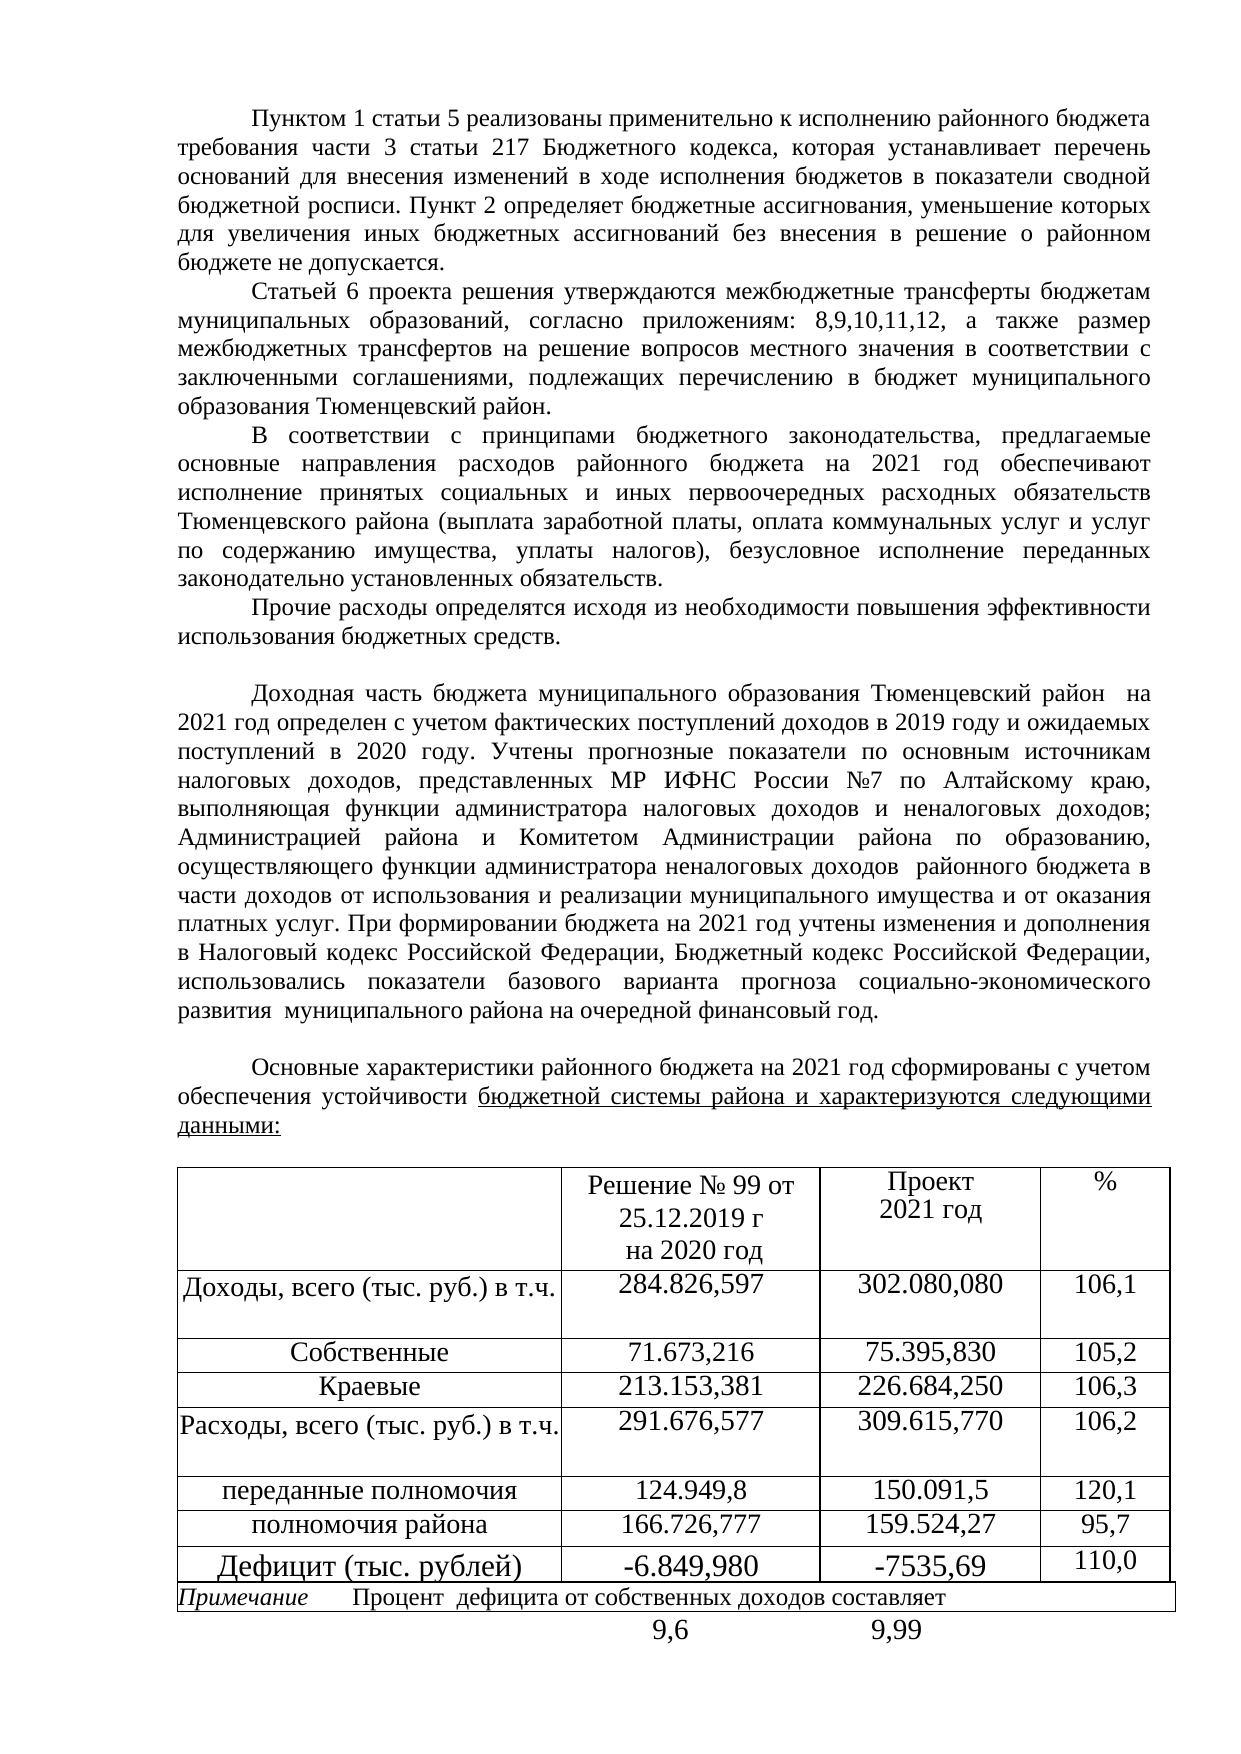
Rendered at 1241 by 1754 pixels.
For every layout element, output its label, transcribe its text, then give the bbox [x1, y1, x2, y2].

table_cell переданные полномочия [178, 1477, 561, 1510]
table_cell -6.849,980 [562, 1547, 819, 1581]
text Пунктом 1 статьи 5 реализованы применительно к исполнению районного бюджета требования части 3 статьи 217 Бюджетного кодекса, которая устанавливает перечень оснований для внесения изменений в ходе исполнения бюджетов в показатели сводной бюджетной росписи. Пункт 2 определяет бюджетные ассигнования, уменьшение которых для увеличения иных бюджетных ассигнований без внесения в решение о районном бюджете не допускается. [177, 103, 1152, 276]
table_cell 166.726,777 [562, 1511, 819, 1546]
table_cell 71.673,216 [562, 1339, 819, 1372]
table_cell Дефицит (тыс. рублей) [178, 1547, 561, 1581]
table_header Решение № 99 от 25.12.2019 г на 2020 год [562, 1168, 819, 1269]
table_cell 106,3 [1041, 1373, 1169, 1407]
table_cell 284.826,597 [562, 1271, 819, 1338]
table_cell 106,2 [1041, 1408, 1169, 1476]
table_cell -7535,69 [821, 1547, 1040, 1581]
table_cell 75.395,830 [821, 1339, 1040, 1372]
table_cell 309.615,770 [821, 1408, 1040, 1476]
table_cell Примечание Процент дефицита от собственных доходов составляет [178, 1583, 1175, 1611]
table_cell Доходы, всего (тыс. руб.) в т.ч. [178, 1271, 561, 1338]
title 9,6 9,99 [177, 1612, 1152, 1646]
table_cell 95,7 [1041, 1511, 1169, 1546]
table_cell 291.676,577 [562, 1408, 819, 1476]
table_cell 120,1 [1041, 1477, 1169, 1510]
table_header [178, 1168, 561, 1269]
text Доходная часть бюджета муниципального образования Тюменцевский район на 2021 год определен с учетом фактических поступлений доходов в 2019 году и ожидаемых поступлений в 2020 году. Учтены прогнозные показатели по основным источникам налоговых доходов, представленных МР ИФНС России №7 по Алтайскому краю, выполняющая функции администратора налоговых доходов и неналоговых доходов; Администрацией района и Комитетом Администрации района по образованию, осуществляющего функции администратора неналоговых доходов районного бюджета в части доходов от использования и реализации муниципального имущества и от оказания платных услуг. При формировании бюджета на 2021 год учтены изменения и дополнения в Налоговый кодекс Российской Федерации, Бюджетный кодекс Российской Федерации, использовались показатели базового варианта прогноза социально-экономического развития муниципального района на очередной финансовый год. [177, 678, 1152, 1023]
table_header Проект 2021 год [821, 1168, 1040, 1269]
text Статьей 6 проекта решения утверждаются межбюджетные трансферты бюджетам муниципальных образований, согласно приложениям: 8,9,10,11,12, а также размер межбюджетных трансфертов на решение вопросов местного значения в соответствии с заключенными соглашениями, подлежащих перечислению в бюджет муниципального образования Тюменцевский район. [177, 276, 1152, 420]
text Основные характеристики районного бюджета на 2021 год сформированы с учетом обеспечения устойчивости бюджетной системы района и характеризуются следующими данными: [177, 1052, 1152, 1138]
table_cell 213.153,381 [562, 1373, 819, 1407]
table_cell Краевые [178, 1373, 561, 1407]
table_cell 124.949,8 [562, 1477, 819, 1510]
table_cell Расходы, всего (тыс. руб.) в т.ч. [178, 1408, 561, 1476]
table_cell 110,0 [1041, 1547, 1169, 1581]
table_header % [1041, 1168, 1169, 1269]
table_cell 159.524,27 [821, 1511, 1040, 1546]
table_cell 105,2 [1041, 1339, 1169, 1372]
table_cell 150.091,5 [821, 1477, 1040, 1510]
table_cell Собственные [178, 1339, 561, 1372]
text Прочие расходы определятся исходя из необходимости повышения эффективности использования бюджетных средств. [177, 592, 1152, 650]
table_cell 226.684,250 [821, 1373, 1040, 1407]
text В соответствии с принципами бюджетного законодательства, предлагаемые основные направления расходов районного бюджета на 2021 год обеспечивают исполнение принятых социальных и иных первоочередных расходных обязательств Тюменцевского района (выплата заработной платы, оплата коммунальных услуг и услуг по содержанию имущества, уплаты налогов), безусловное исполнение переданных законодательно установленных обязательств. [177, 420, 1152, 592]
table_cell полномочия района [178, 1511, 561, 1546]
table_cell 302.080,080 [821, 1271, 1040, 1338]
table_cell 106,1 [1041, 1271, 1169, 1338]
